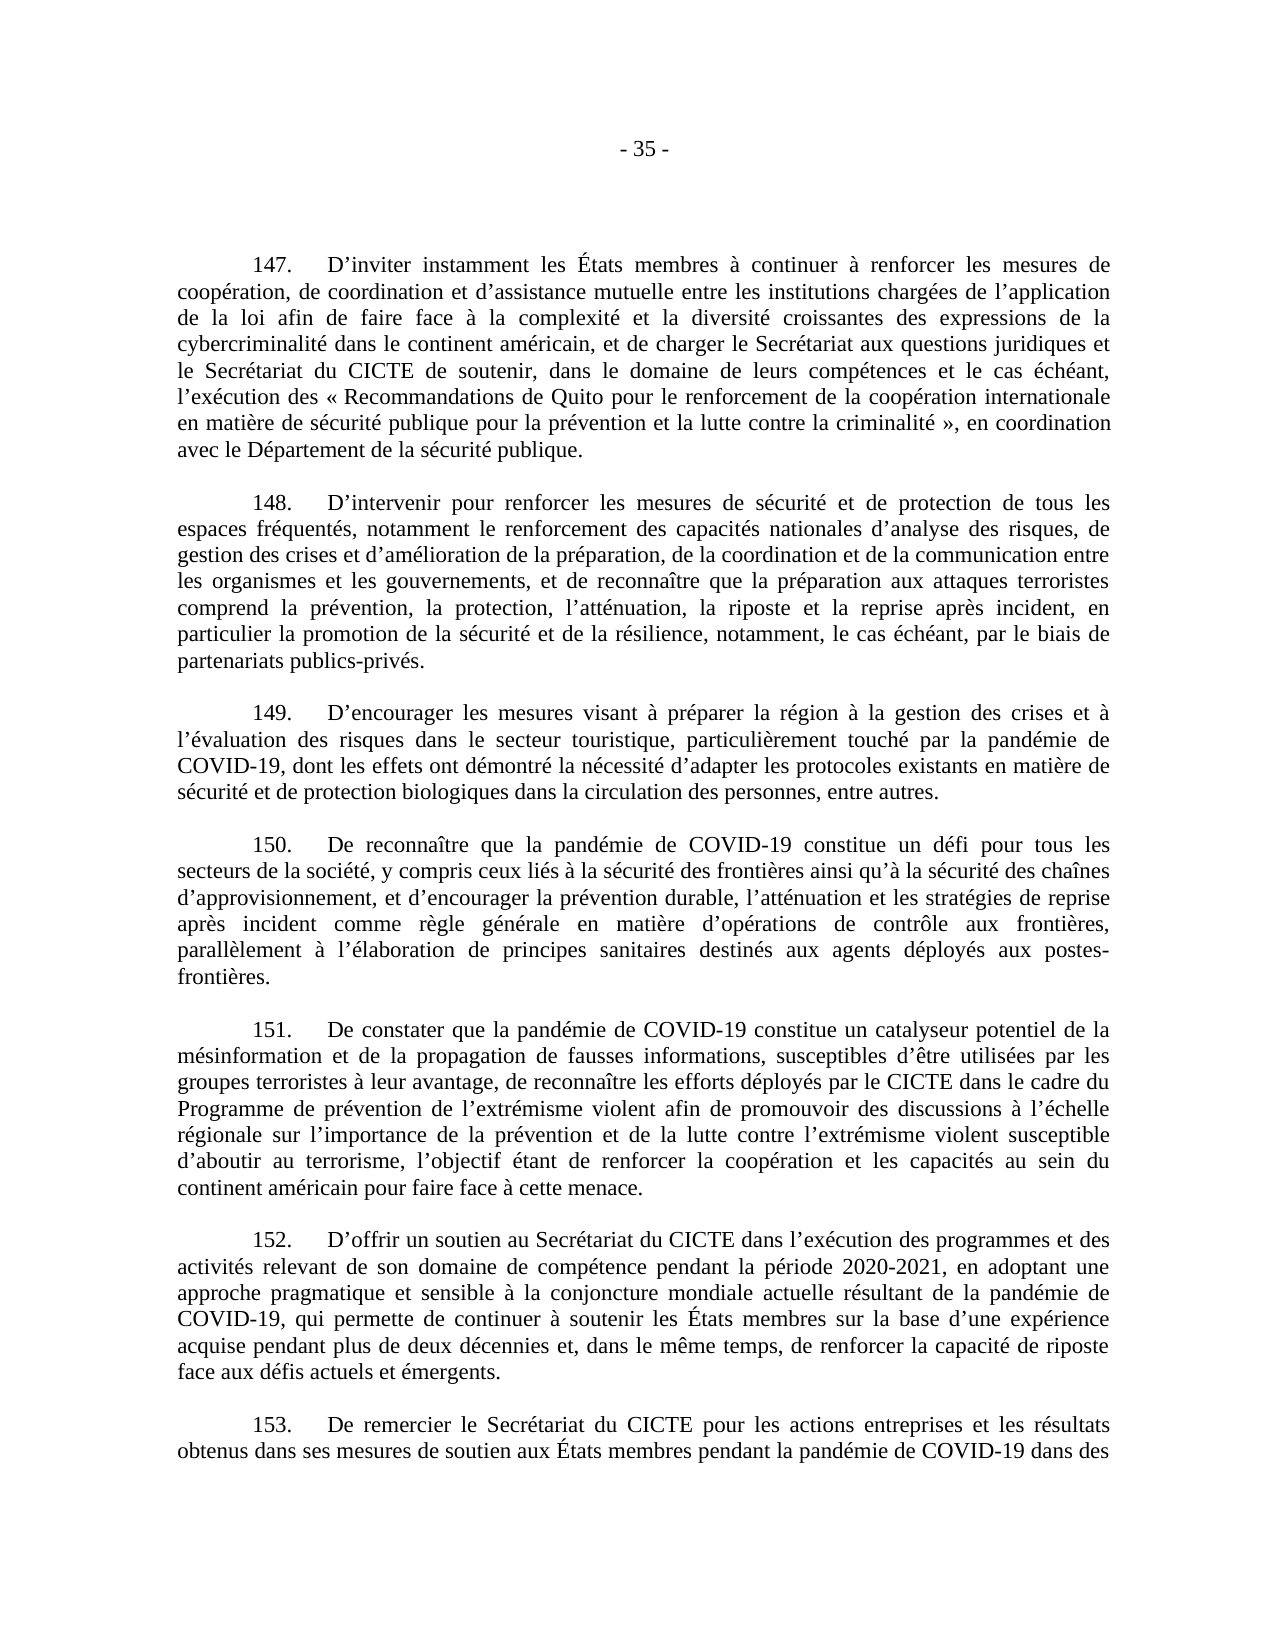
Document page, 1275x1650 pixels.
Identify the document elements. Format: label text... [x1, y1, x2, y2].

list D’offrir un soutien au Secrétariat du CICTE dans l’exécution des programmes et des activités relevant de son domaine de compétence pendant la période 2020-2021, en adoptant une approche pragmatique et sensible à la conjoncture mondiale actuelle résultant de la pandémie de COVID-19, qui permette de continuer à soutenir les États membres sur la base d’une expérience acquise pendant plus de deux décennies et, dans le même temps, de renforcer la capacité de riposte face aux défis actuels et émergents. [177, 1226, 1111, 1384]
list D’intervenir pour renforcer les mesures de sécurité et de protection de tous les espaces fréquentés, notamment le renforcement des capacités nationales d’analyse des risques, de gestion des crises et d’amélioration de la préparation, de la coordination et de la communication entre les organismes et les gouvernements, et de reconnaître que la préparation aux attaques terroristes comprend la prévention, la protection, l’atténuation, la riposte et la reprise après incident, en particulier la promotion de la sécurité et de la résilience, notamment, le cas échéant, par le biais de partenariats publics-privés. [177, 488, 1111, 673]
list De reconnaître que la pandémie de COVID-19 constitue un défi pour tous les secteurs de la société, y compris ceux liés à la sécurité des frontières ainsi qu’à la sécurité des chaînes d’approvisionnement, et d’encourager la prévention durable, l’atténuation et les stratégies de reprise après incident comme règle générale en matière d’opérations de contrôle aux frontières, parallèlement à l’élaboration de principes sanitaires destinés aux agents déployés aux postes-frontières. [177, 831, 1111, 989]
list D’encourager les mesures visant à préparer la région à la gestion des crises et à l’évaluation des risques dans le secteur touristique, particulièrement touché par la pandémie de COVID-19, dont les effets ont démontré la nécessité d’adapter les protocoles existants en matière de sécurité et de protection biologiques dans la circulation des personnes, entre autres. [177, 699, 1111, 805]
list D’inviter instamment les États membres à continuer à renforcer les mesures de coopération, de coordination et d’assistance mutuelle entre les institutions chargées de l’application de la loi afin de faire face à la complexité et la diversité croissantes des expressions de la cybercriminalité dans le continent américain, et de charger le Secrétariat aux questions juridiques et le Secrétariat du CICTE de soutenir, dans le domaine de leurs compétences et le cas échéant, l’exécution des « Recommandations de Quito pour le renforcement de la coopération internationale en matière de sécurité publique pour la prévention et la lutte contre la criminalité », en coordination avec le Département de la sécurité publique. [177, 251, 1111, 462]
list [177, 1411, 1111, 1464]
list De constater que la pandémie de COVID-19 constitue un catalyseur potentiel de la mésinformation et de la propagation de fausses informations, susceptibles d’être utilisées par les groupes terroristes à leur avantage, de reconnaître les efforts déployés par le CICTE dans le cadre du Programme de prévention de l’extrémisme violent afin de promouvoir des discussions à l’échelle régionale sur l’importance de la prévention et de la lutte contre l’extrémisme violent susceptible d’aboutir au terrorisme, l’objectif étant de renforcer la coopération et les capacités au sein du continent américain pour faire face à cette menace. [177, 1016, 1111, 1200]
